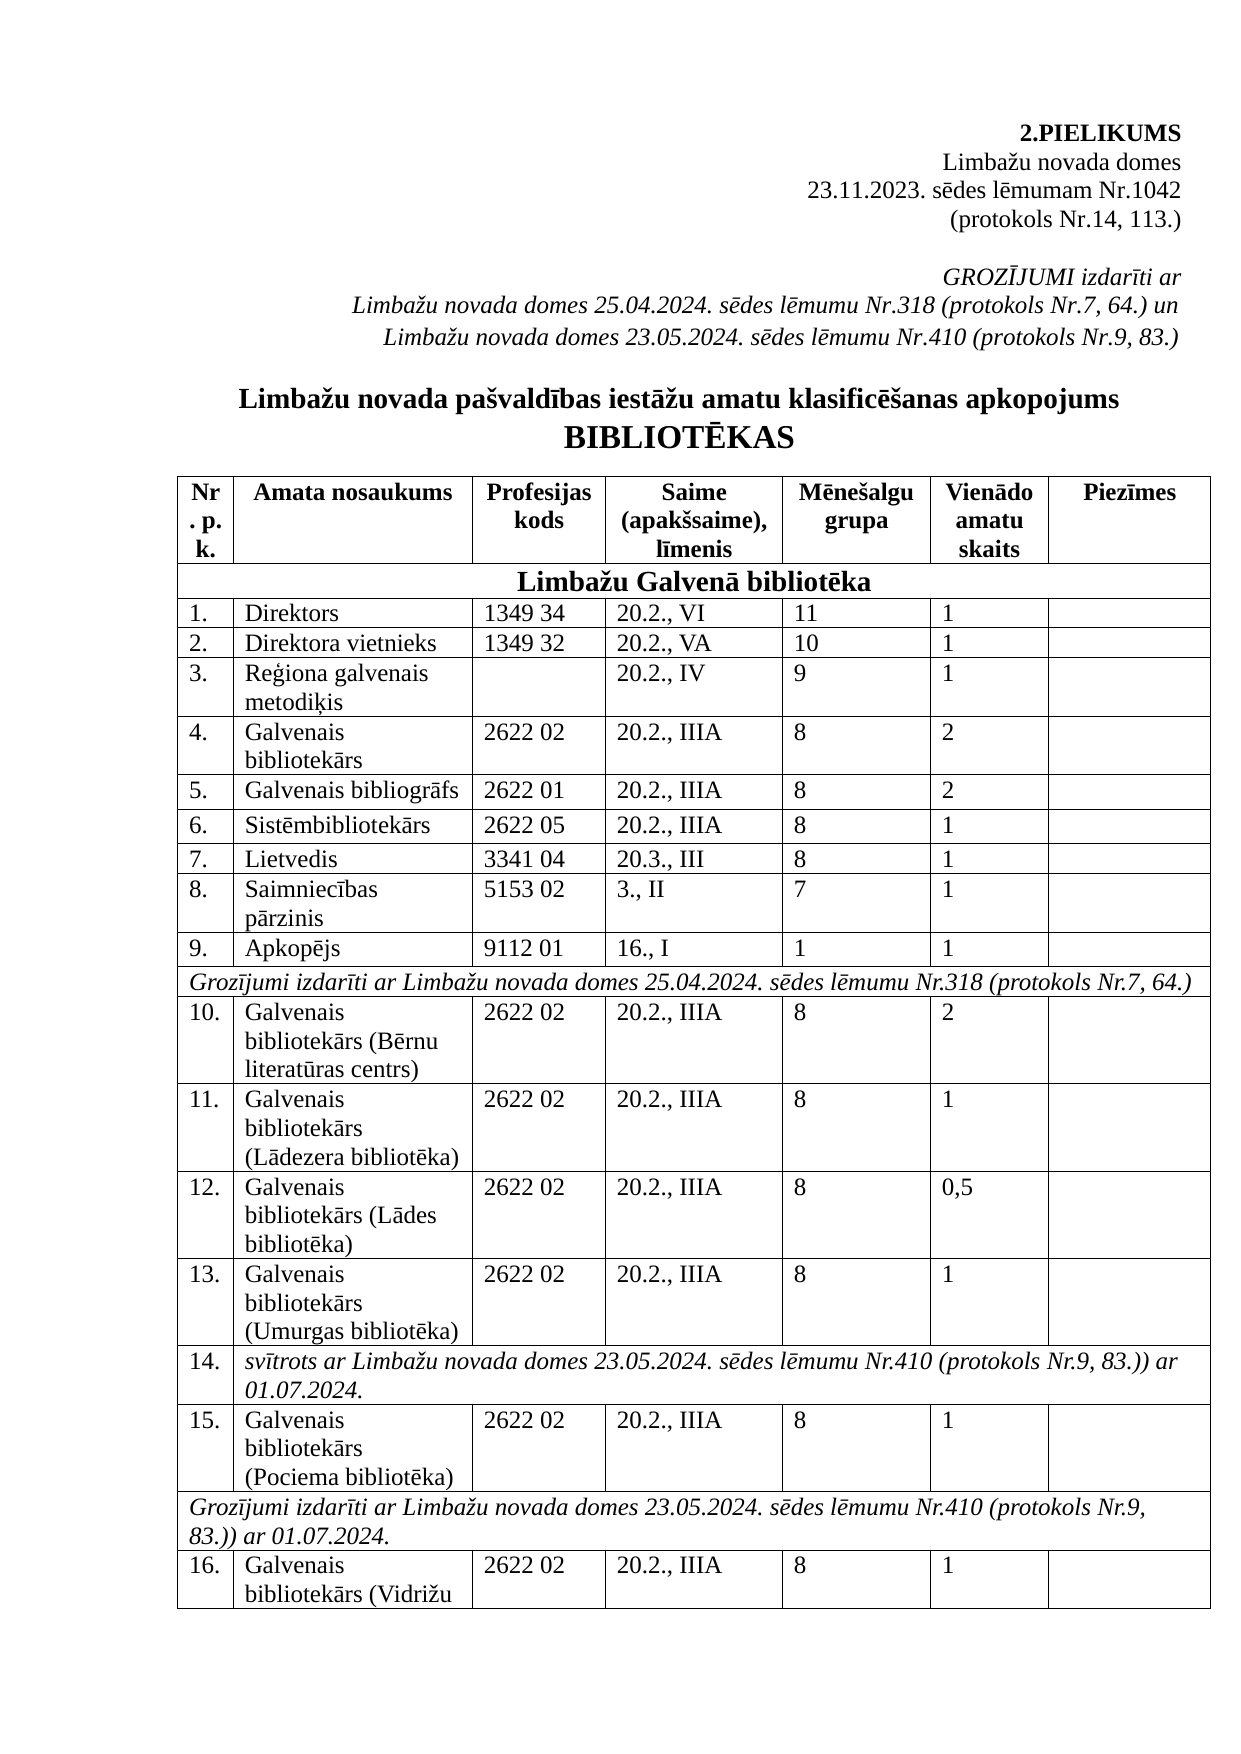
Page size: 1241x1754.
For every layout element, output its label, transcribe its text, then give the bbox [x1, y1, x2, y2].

table_cell 8 [783, 775, 930, 809]
table_cell 8 [783, 1551, 930, 1608]
table_cell [1049, 1172, 1210, 1258]
table_cell 10. [178, 997, 233, 1083]
text Limbažu novada domes 25.04.2024. sēdes lēmumu Nr.318 (protokols Nr.7, 64.) un [177, 291, 1181, 319]
table_cell 1 [931, 874, 1048, 932]
table_cell 16., I [606, 933, 782, 966]
table_cell 2 [931, 997, 1048, 1083]
table_cell Galvenais bibliotekārs [234, 717, 472, 774]
table_cell 7. [178, 844, 233, 873]
table_cell 20.2., IIIA [606, 1259, 782, 1345]
table_cell 14. [178, 1346, 233, 1404]
table_cell 1 [931, 599, 1048, 627]
table_cell Lietvedis [234, 844, 472, 873]
table_cell 20.2., IIIA [606, 1172, 782, 1258]
table_cell [1049, 1405, 1210, 1491]
table_cell [1049, 599, 1210, 627]
table_cell 20.2., IIIA [606, 997, 782, 1083]
table_cell 5153 02 [473, 874, 605, 932]
table_cell [1049, 1259, 1210, 1345]
table_cell Direktora vietnieks [234, 628, 472, 657]
table_cell 20.2., IIIA [606, 1405, 782, 1491]
table_cell [1049, 1084, 1210, 1171]
table_cell 8 [783, 810, 930, 843]
table_cell 2622 02 [473, 717, 605, 774]
table_cell [1049, 628, 1210, 657]
table_cell Galvenais bibliotekārs (Lādes bibliotēka) [234, 1172, 472, 1258]
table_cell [234, 1551, 472, 1608]
table_header Saime (apakšsaime), līmenis [606, 477, 782, 563]
table_cell [1049, 775, 1210, 809]
text 23.11.2023. sēdes lēmumam Nr.1042 [177, 176, 1181, 204]
table_cell 1 [931, 628, 1048, 657]
table_cell 20.2., VA [606, 628, 782, 657]
table_cell 1 [783, 933, 930, 966]
text GROZĪJUMI izdarīti ar [215, 262, 1181, 291]
table_cell 20.2., IIIA [606, 717, 782, 774]
table_cell [1049, 717, 1210, 774]
table_header Mēnešalgu grupa [783, 477, 930, 563]
table_cell 20.2., IIIA [606, 1551, 782, 1608]
table_cell 6. [178, 810, 233, 843]
table_cell 16. [178, 1551, 233, 1608]
table_cell 1 [931, 1405, 1048, 1491]
table_cell 3. [178, 658, 233, 716]
table_cell Saimniecības pārzinis [234, 874, 472, 932]
table_cell 1. [178, 599, 233, 627]
table_cell 8 [783, 844, 930, 873]
table_cell 5. [178, 775, 233, 809]
table_cell 1349 32 [473, 628, 605, 657]
table_cell Galvenais bibliotekārs (Lādezera bibliotēka) [234, 1084, 472, 1171]
table_cell 2622 02 [473, 1084, 605, 1171]
table_cell Galvenais bibliotekārs (Pociema bibliotēka) [234, 1405, 472, 1491]
table_cell 0,5 [931, 1172, 1048, 1258]
table_cell 8 [783, 1172, 930, 1258]
table_cell 3., II [606, 874, 782, 932]
table_cell Galvenais bibliotekārs (Bērnu literatūras centrs) [234, 997, 472, 1083]
table_cell [1049, 874, 1210, 932]
text (protokols Nr.14, 113.) [177, 204, 1181, 233]
table_cell 8 [783, 1405, 930, 1491]
table_cell 2622 02 [473, 1551, 605, 1608]
table_cell Direktors [234, 599, 472, 627]
table_cell 1 [931, 1551, 1048, 1608]
table_header Profesijas kods [473, 477, 605, 563]
table_cell 2622 05 [473, 810, 605, 843]
table_cell 8. [178, 874, 233, 932]
table_cell 2 [931, 717, 1048, 774]
table_cell [1049, 997, 1210, 1083]
table_header Amata nosaukums [234, 477, 472, 563]
text Limbažu novada pašvaldības iestāžu amatu klasificēšanas apkopojums [177, 381, 1181, 415]
table_cell 1 [931, 1084, 1048, 1171]
table_cell 11 [783, 599, 930, 627]
table_cell 2622 02 [473, 1405, 605, 1491]
table_cell [473, 658, 605, 716]
table_cell Grozījumi izdarīti ar Limbažu novada domes 25.04.2024. sēdes lēmumu Nr.318 (protokols Nr.7, 64.) [178, 967, 1210, 996]
table_cell Sistēmbibliotekārs [234, 810, 472, 843]
table_cell [1049, 1551, 1210, 1608]
table_cell 1 [931, 658, 1048, 716]
table_cell 20.2., IIIA [606, 775, 782, 809]
table_cell Reģiona galvenais metodiķis [234, 658, 472, 716]
table_cell 20.2., VI [606, 599, 782, 627]
table_cell [1049, 844, 1210, 873]
table_cell 13. [178, 1259, 233, 1345]
table_cell Galvenais bibliotekārs (Umurgas bibliotēka) [234, 1259, 472, 1345]
text Limbažu novada domes [177, 147, 1181, 176]
table_cell 10 [783, 628, 930, 657]
table_cell 1 [931, 844, 1048, 873]
table_cell 15. [178, 1405, 233, 1491]
table_cell 1 [931, 933, 1048, 966]
table_cell 1349 34 [473, 599, 605, 627]
text BIBLIOTĒKAS [177, 418, 1181, 456]
table_cell Grozījumi izdarīti ar Limbažu novada domes 23.05.2024. sēdes lēmumu Nr.410 (protokols Nr.9, 83.)) ar 01.07.2024. [178, 1492, 1210, 1549]
table_cell 1 [931, 810, 1048, 843]
table_cell 7 [783, 874, 930, 932]
table_cell 2622 01 [473, 775, 605, 809]
table_cell svītrots ar Limbažu novada domes 23.05.2024. sēdes lēmumu Nr.410 (protokols Nr.9, 83.)) ar 01.07.2024. [234, 1346, 1210, 1404]
table_header Nr. p. k. [178, 477, 233, 563]
table_cell Apkopējs [234, 933, 472, 966]
table_cell 3341 04 [473, 844, 605, 873]
table_cell 4. [178, 717, 233, 774]
table_cell 8 [783, 717, 930, 774]
table_cell Limbažu Galvenā bibliotēka [178, 564, 1210, 597]
table_cell 9. [178, 933, 233, 966]
table_cell 20.2., IIIA [606, 1084, 782, 1171]
table_cell 8 [783, 997, 930, 1083]
table_cell 20.2., IIIA [606, 810, 782, 843]
table_cell 9112 01 [473, 933, 605, 966]
table_cell 12. [178, 1172, 233, 1258]
table_cell [1049, 933, 1210, 966]
table_cell [1049, 658, 1210, 716]
table_cell 2. [178, 628, 233, 657]
table_cell 9 [783, 658, 930, 716]
table_cell 8 [783, 1259, 930, 1345]
table_cell 2622 02 [473, 1259, 605, 1345]
table_cell 2622 02 [473, 997, 605, 1083]
table_header Piezīmes [1049, 477, 1210, 563]
table_header Vienādo amatu skaits [931, 477, 1048, 563]
table_cell 20.2., IV [606, 658, 782, 716]
table_cell 2 [931, 775, 1048, 809]
table_cell 11. [178, 1084, 233, 1171]
table_cell 2622 02 [473, 1172, 605, 1258]
text Limbažu novada domes 23.05.2024. sēdes lēmumu Nr.410 (protokols Nr.9, 83.) [177, 322, 1181, 350]
table_cell 8 [783, 1084, 930, 1171]
table_cell Galvenais bibliogrāfs [234, 775, 472, 809]
table_cell 20.3., III [606, 844, 782, 873]
text 2.PIELIKUMS [809, 118, 1181, 147]
table_cell 1 [931, 1259, 1048, 1345]
table_cell [1049, 810, 1210, 843]
